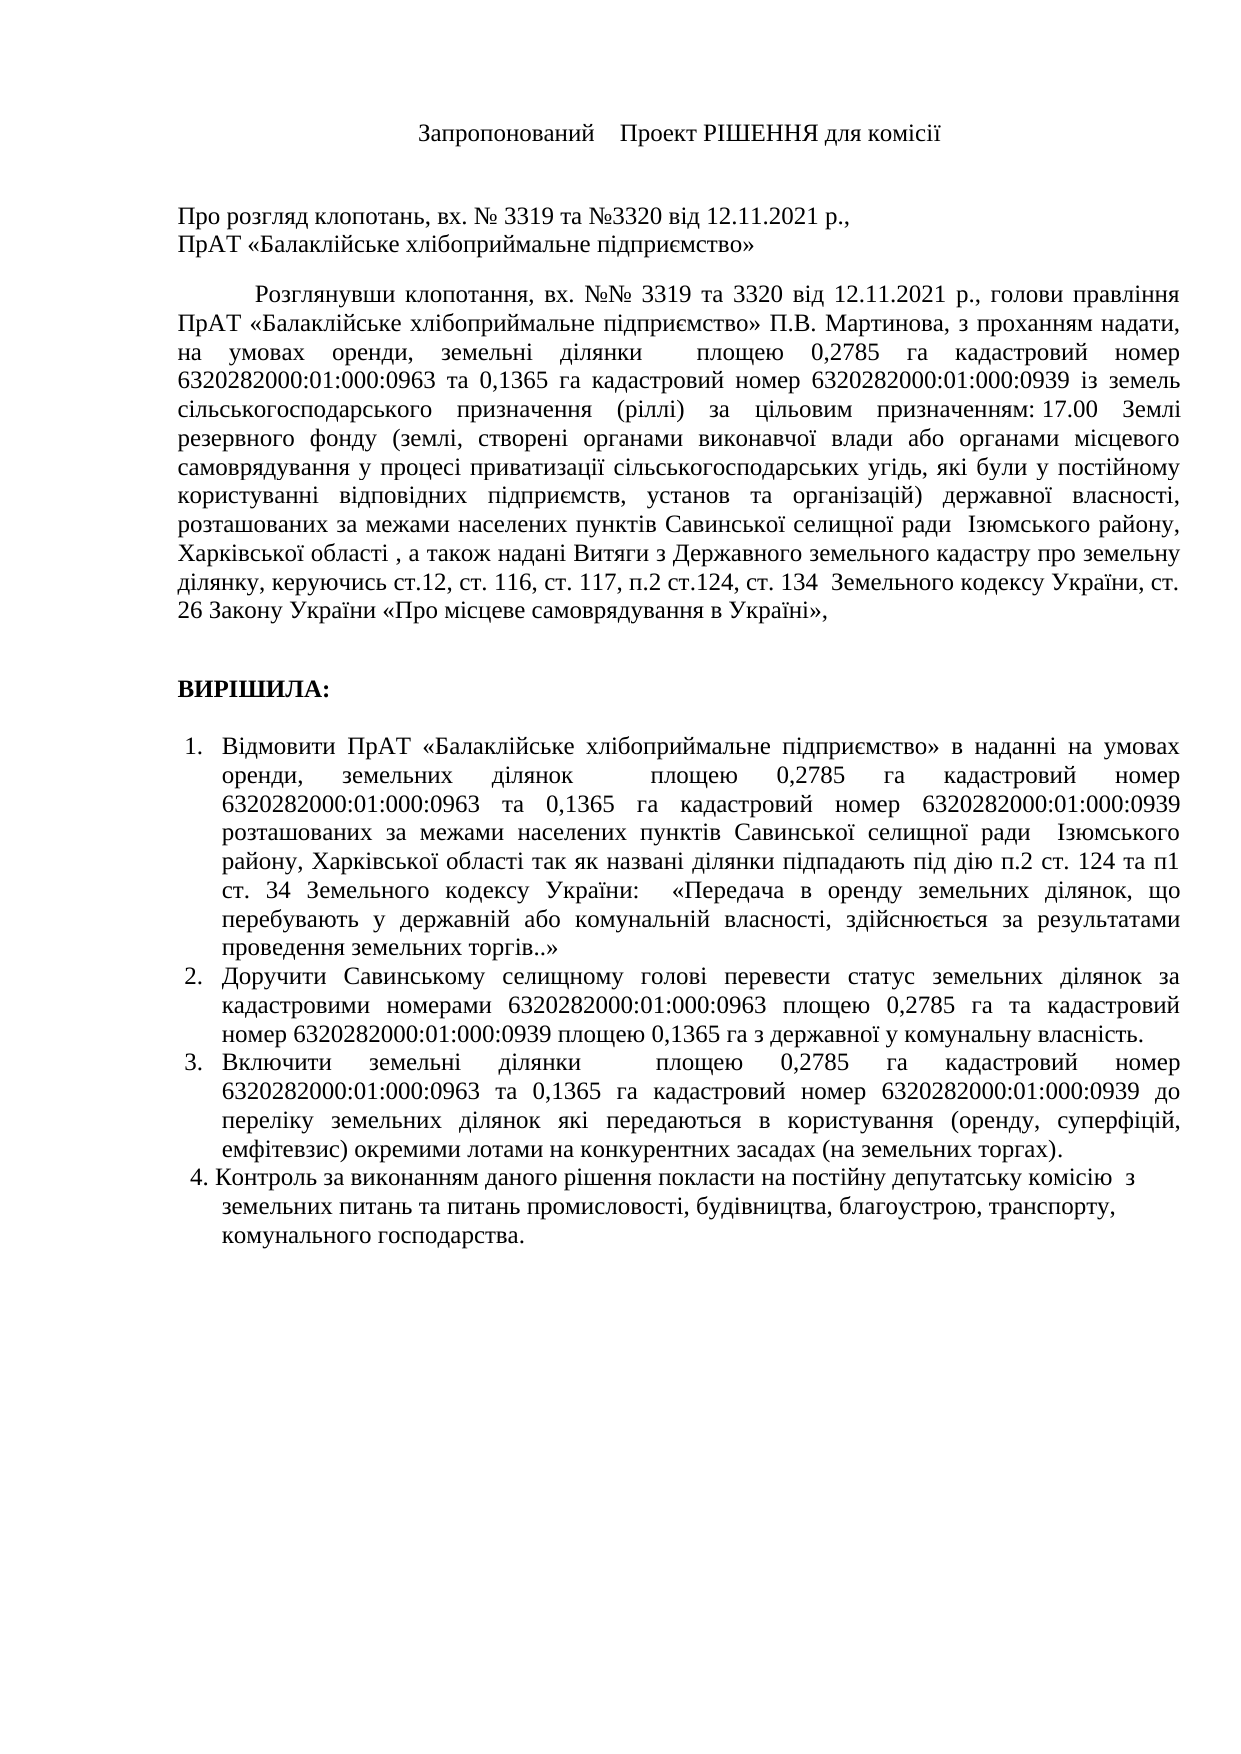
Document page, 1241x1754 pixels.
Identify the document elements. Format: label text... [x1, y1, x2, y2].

text Про розгляд клопотань, вх. № 3319 та №3320 від 12.11.2021 р., [177, 201, 1181, 229]
text 4. Контроль за виконанням даного рішення покласти на постійну депутатську комісію з земельних питань та питань промисловості, будівництва, благоустрою, транспорту, комунального господарства. [177, 1162, 1181, 1249]
text Розглянувши клопотання, вх. №№ 3319 та 3320 від 12.11.2021 р., голови правління ПрАТ «Балаклійське хлібоприймальне підприємство» П.В. Мартинова, з проханням надати, на умовах оренди, земельні ділянки площею 0,2785 га кадастровий номер 6320282000:01:000:0963 та 0,1365 га кадастровий номер 6320282000:01:000:0939 із земель сільськогосподарського призначення (ріллі) за цільовим призначенням: 17.00 Землі резервного фонду (землі, створені органами виконавчої влади або органами місцевого самоврядування у процесі приватизації сільськогосподарських угідь, які були у постійному користуванні відповідних підприємств, установ та організацій) державної власності, розташованих за межами населених пунктів Савинської селищної ради Ізюмського району, Харківської області , а також надані Витяги з Державного земельного кадастру про земельну ділянку, керуючись ст.12, ст. 116, ст. 117, п.2 ст.124, ст. 134 Земельного кодексу України, ст. 26 Закону України «Про місцеве самоврядування в Україні», [177, 279, 1181, 423]
text ПрАТ «Балаклійське хлібоприймальне підприємство» [177, 229, 1181, 258]
text Розглянувши клопотання, вх. №№ 3319 та 3320 від 12.11.2021 р., голови правління ПрАТ «Балаклійське хлібоприймальне підприємство» П.В. Мартинова, з проханням надати, на умовах оренди, земельні ділянки площею 0,2785 га кадастровий номер 6320282000:01:000:0963 та 0,1365 га кадастровий номер 6320282000:01:000:0939 із земель сільськогосподарського призначення (ріллі) за цільовим призначенням: 17.00 Землі резервного фонду (землі, створені органами виконавчої влади або органами місцевого самоврядування у процесі приватизації сільськогосподарських угідь, які були у постійному користуванні відповідних підприємств, установ та організацій) державної власності, розташованих за межами населених пунктів Савинської селищної ради Ізюмського району, Харківської області , а також надані Витяги з Державного земельного кадастру про земельну ділянку, керуючись ст.12, ст. 116, ст. 117, п.2 ст.124, ст. 134 Земельного кодексу України, ст. 26 Закону України «Про місцеве самоврядування в Україні», [177, 509, 1181, 624]
text ВИРІШИЛА: [177, 674, 1181, 702]
list Включити земельні ділянки площею 0,2785 га кадастровий номер 6320282000:01:000:0963 та 0,1365 га кадастровий номер 6320282000:01:000:0939 до переліку земельних ділянок які передаються в користування (оренду, суперфіцій, емфітевзис) окремими лотами на конкурентних засадах (на земельних торгах). [184, 1047, 1181, 1162]
text Запропонований Проект РІШЕННЯ для комісії [177, 118, 1181, 147]
list Доручити Савинському селищному голові перевести статус земельних ділянок за кадастровими номерами 6320282000:01:000:0963 площею 0,2785 га та кадастровий номер 6320282000:01:000:0939 площею 0,1365 га з державної у комунальну власність. [184, 961, 1181, 1047]
list Відмовити ПрАТ «Балаклійське хлібоприймальне підприємство» в наданні на умовах оренди, земельних ділянок площею 0,2785 га кадастровий номер 6320282000:01:000:0963 та 0,1365 га кадастровий номер 6320282000:01:000:0939 розташованих за межами населених пунктів Савинської селищної ради Ізюмського району, Харківської області так як названі ділянки підпадають під дію п.2 ст. 124 та п1 ст. 34 Земельного кодексу України: «Передача в оренду земельних ділянок, що перебувають у державній або комунальній власності, здійснюється за результатами проведення земельних торгів..» [184, 731, 1181, 961]
